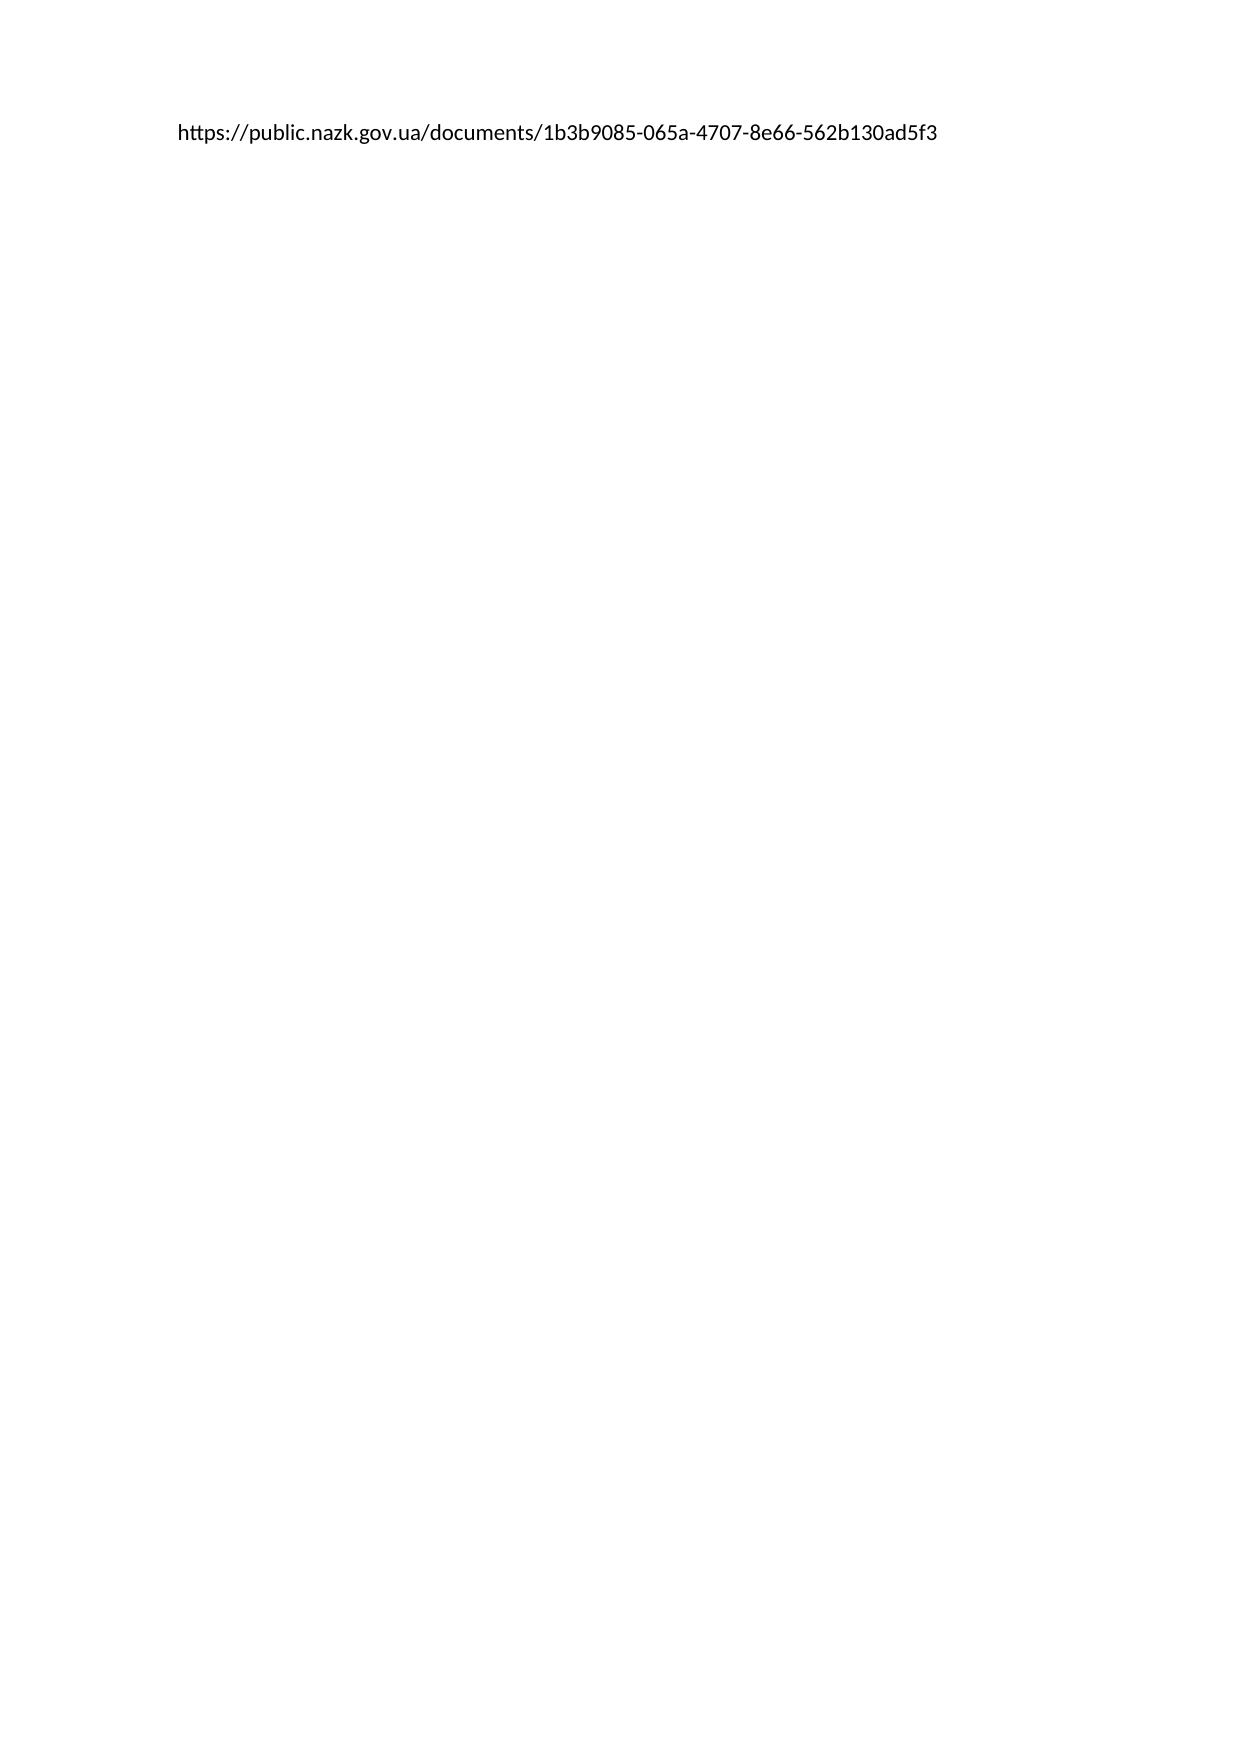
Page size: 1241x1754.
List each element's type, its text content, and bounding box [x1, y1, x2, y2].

text https://public.nazk.gov.ua/documents/1b3b9085-065a-4707-8e66-562b130ad5f3 [177, 118, 1152, 146]
